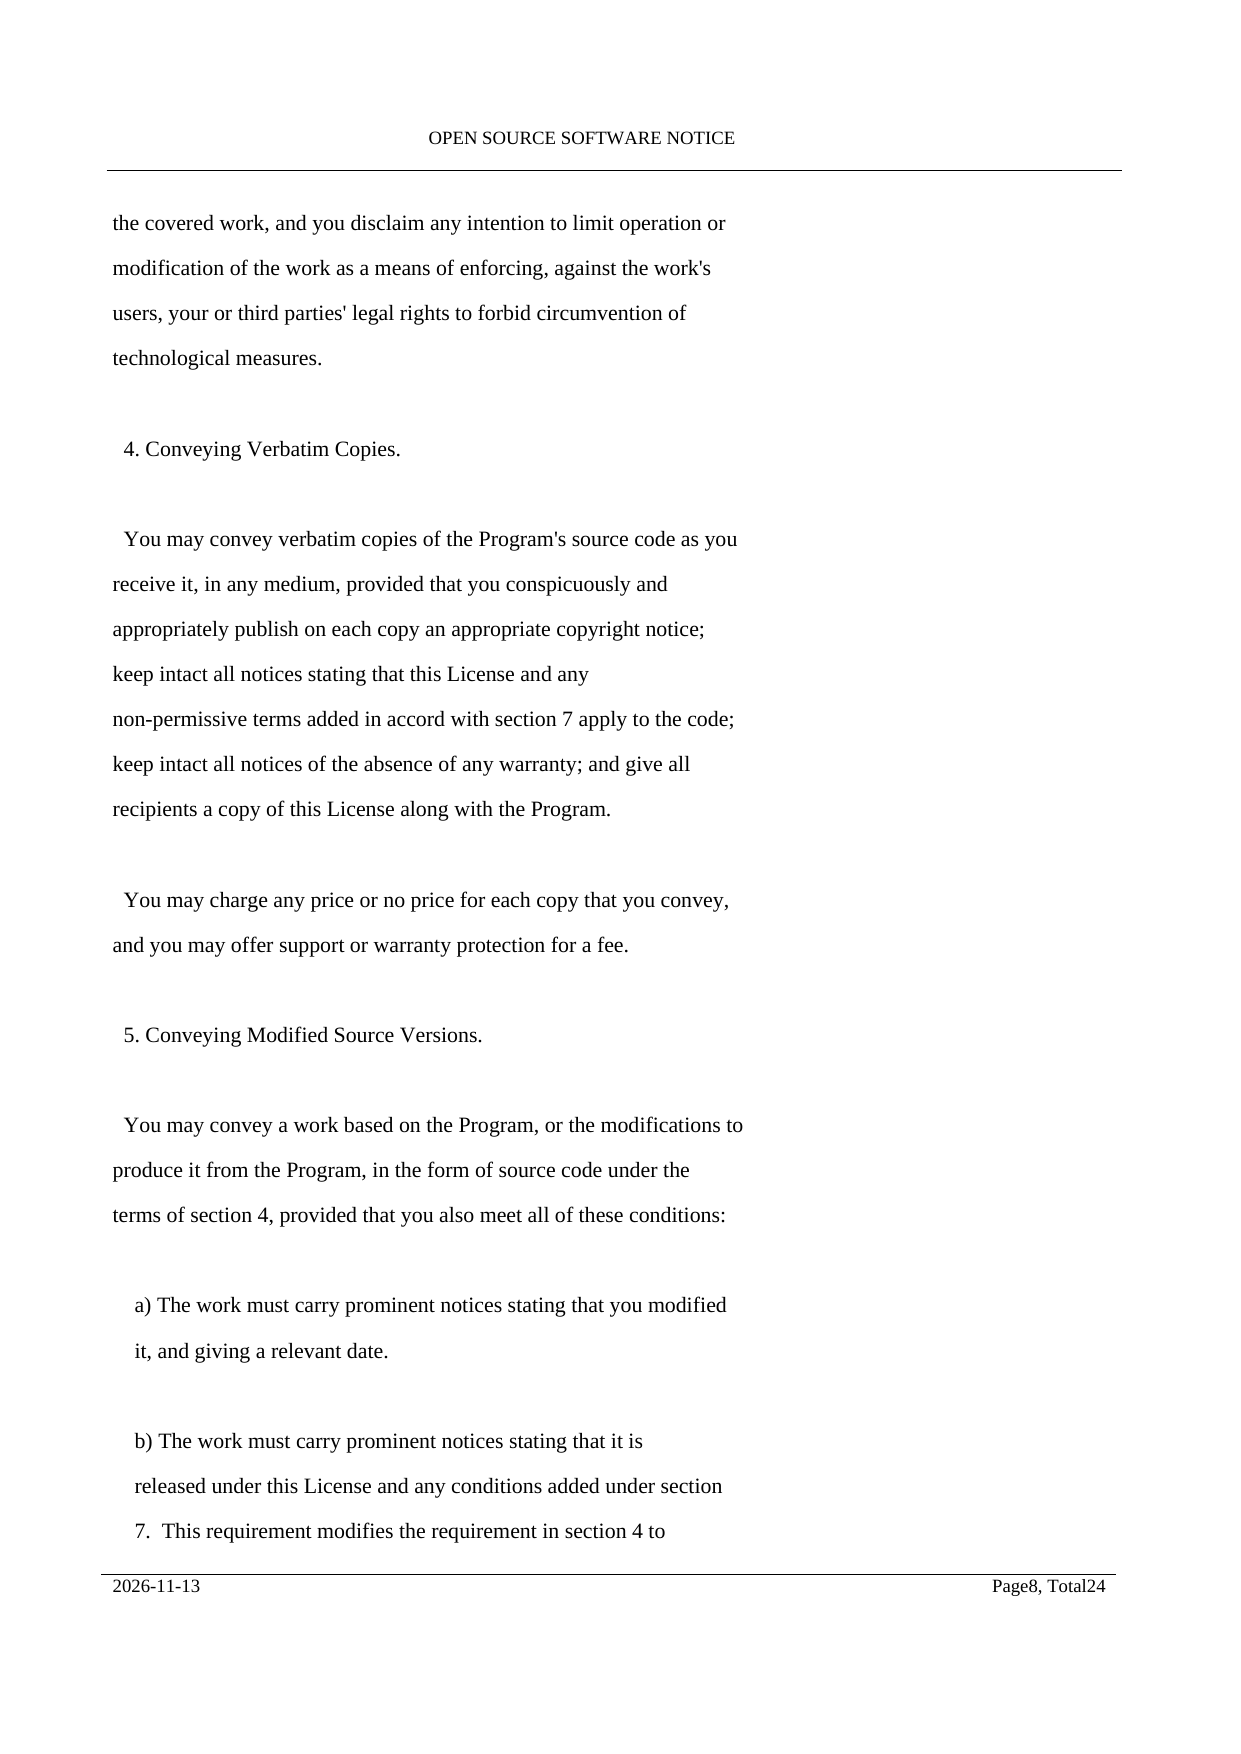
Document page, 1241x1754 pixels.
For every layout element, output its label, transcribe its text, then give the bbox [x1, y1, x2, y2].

text You may charge any price or no price for each copy that you convey, [112, 883, 1128, 915]
text You may convey verbatim copies of the Program's source code as you [112, 522, 1128, 554]
text 4. Conveying Verbatim Copies. [112, 432, 1128, 464]
text released under this License and any conditions added under section [112, 1469, 1128, 1502]
text modification of the work as a means of enforcing, against the work's [112, 251, 1128, 284]
text 7. This requirement modifies the requirement in section 4 to [112, 1514, 1128, 1547]
text 5. Conveying Modified Source Versions. [112, 1018, 1128, 1051]
text and you may offer support or warranty protection for a fee. [112, 928, 1128, 961]
text a) The work must carry prominent notices stating that you modified [112, 1289, 1128, 1321]
text recipients a copy of this License along with the Program. [112, 793, 1128, 825]
text You may convey a work based on the Program, or the modifications to [112, 1108, 1128, 1141]
text keep intact all notices of the absence of any warranty; and give all [112, 748, 1128, 780]
text technological measures. [112, 342, 1128, 374]
text produce it from the Program, in the form of source code under the [112, 1153, 1128, 1186]
text users, your or third parties' legal rights to forbid circumvention of [112, 297, 1128, 329]
text the covered work, and you disclaim any intention to limit operation or [112, 206, 1128, 239]
text it, and giving a relevant date. [112, 1334, 1128, 1366]
text terms of section 4, provided that you also meet all of these conditions: [112, 1199, 1128, 1231]
text appropriately publish on each copy an appropriate copyright notice; [112, 612, 1128, 645]
text b) The work must carry prominent notices stating that it is [112, 1424, 1128, 1457]
text non-permissive terms added in accord with section 7 apply to the code; [112, 702, 1128, 735]
text keep intact all notices stating that this License and any [112, 657, 1128, 690]
text receive it, in any medium, provided that you conspicuously and [112, 567, 1128, 600]
